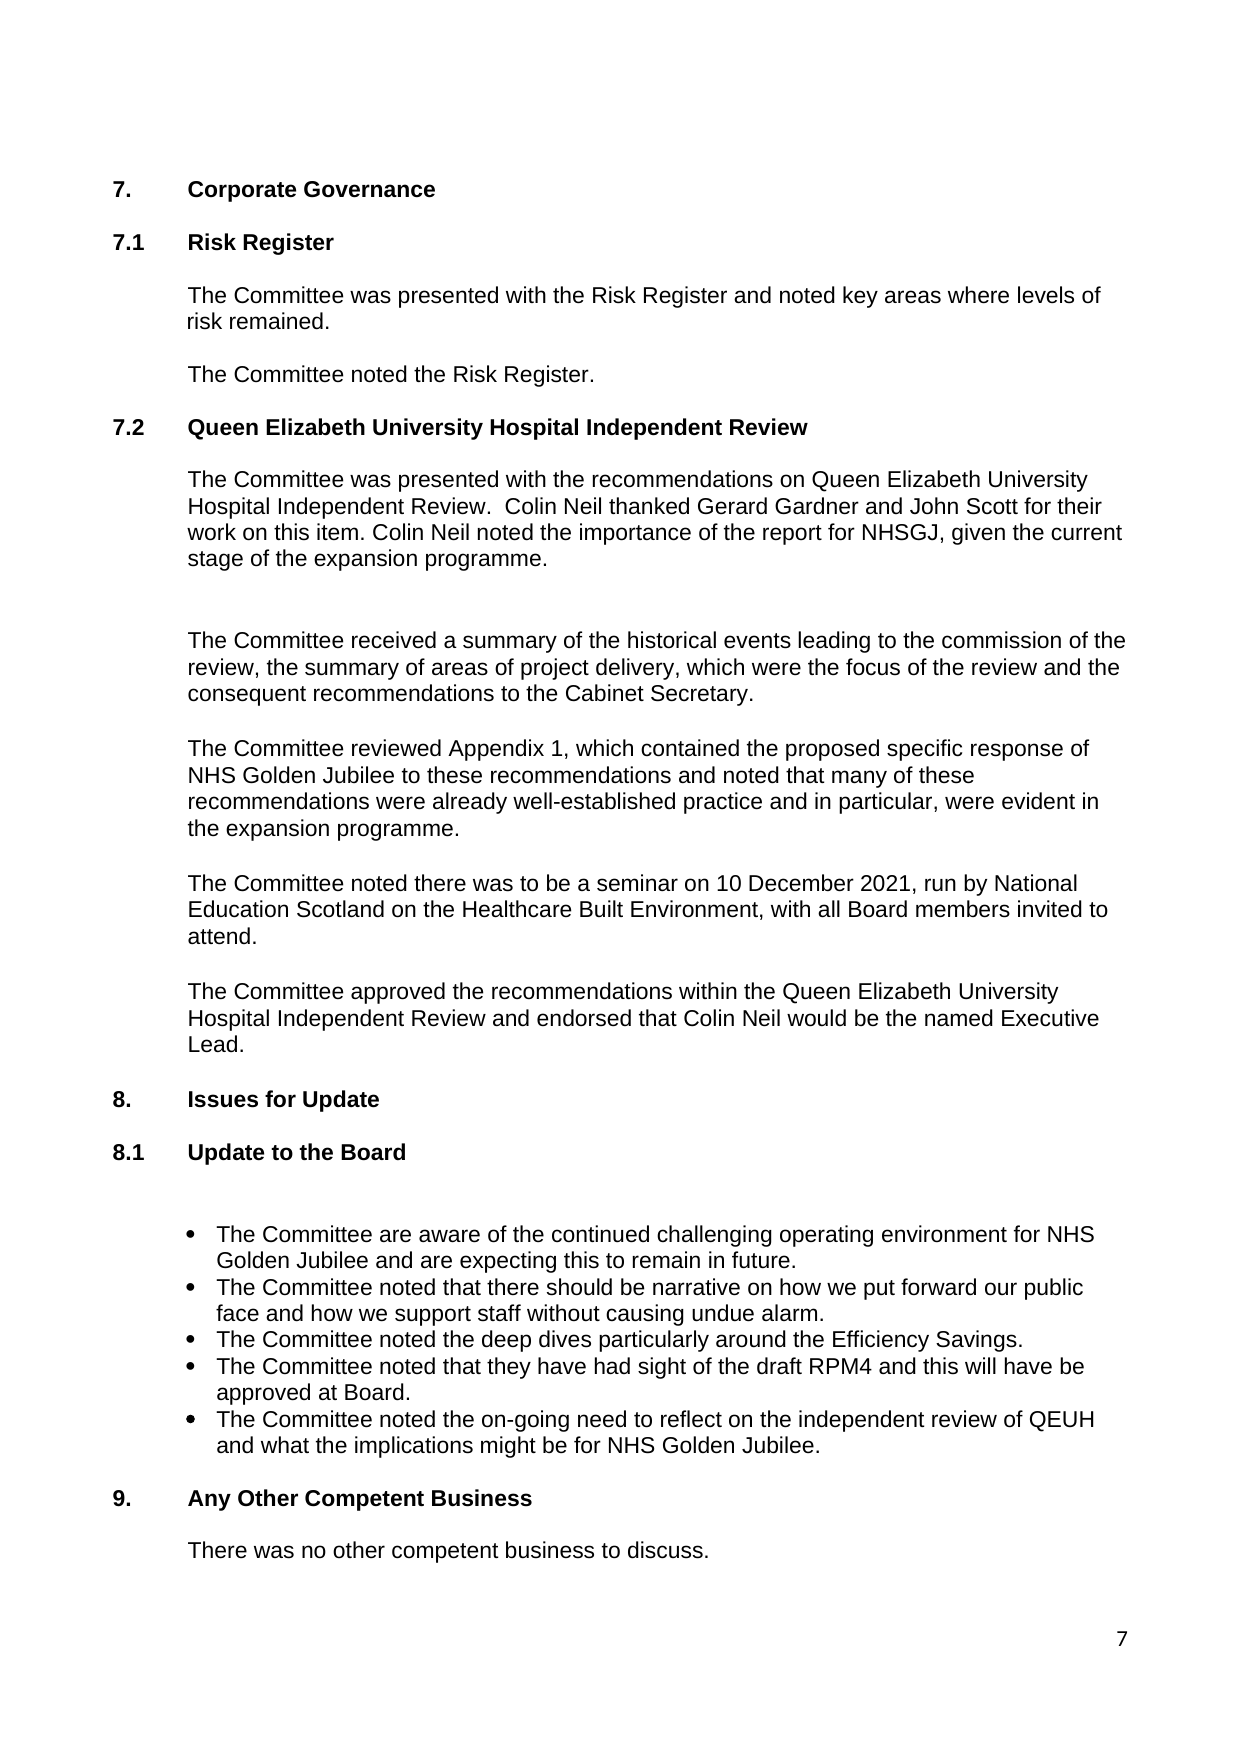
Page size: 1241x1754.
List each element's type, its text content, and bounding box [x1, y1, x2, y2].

text The Committee approved the recommendations within the Queen Elizabeth University Hospital Independent Review and endorsed that Colin Neil would be the named Executive Lead. [187, 978, 1128, 1057]
text The Committee reviewed Appendix 1, which contained the proposed specific response of NHS Golden Jubilee to these recommendations and noted that many of these recommendations were already well-established practice and in particular, were evident in the expansion programme. [187, 735, 1128, 841]
text The Committee received a summary of the historical events leading to the commission of the review, the summary of areas of project delivery, which were the focus of the review and the consequent recommendations to the Cabinet Secretary. [187, 627, 1128, 706]
text 9. Any Other Competent Business [112, 1484, 1128, 1511]
text The Committee was presented with the recommendations on Queen Elizabeth University Hospital Independent Review. Colin Neil thanked Gerard Gardner and John Scott for their work on this item. Colin Neil noted the importance of the report for NHSGJ, given the current stage of the expansion programme. [187, 466, 1128, 572]
text 7.1 Risk Register [112, 229, 1128, 255]
text The Committee noted the Risk Register. [187, 361, 1128, 387]
text There was no other competent business to discuss. [112, 1537, 1128, 1564]
text 8. Issues for Update [112, 1086, 1128, 1113]
list The Committee noted that there should be narrative on how we put forward our public face and how we support staff without causing undue alarm. [186, 1274, 1128, 1326]
text The Committee noted there was to be a seminar on 10 December 2021, run by National Education Scotland on the Healthcare Built Environment, with all Board members invited to attend. [187, 870, 1128, 949]
text 8.1 Update to the Board [112, 1139, 1128, 1166]
text The Committee was presented with the Risk Register and noted key areas where levels of risk remained. [186, 282, 1128, 334]
text 7.2 Queen Elizabeth University Hospital Independent Review [112, 413, 1128, 440]
list The Committee are aware of the continued challenging operating environment for NHS Golden Jubilee and are expecting this to remain in future. [186, 1221, 1128, 1274]
list The Committee noted that they have had sight of the draft RPM4 and this will have be approved at Board. [186, 1353, 1128, 1406]
list The Committee noted the deep dives particularly around the Efficiency Savings. [186, 1326, 1128, 1353]
text 7. Corporate Governance [112, 176, 1128, 203]
list The Committee noted the on-going need to reflect on the independent review of QEUH and what the implications might be for NHS Golden Jubilee. [186, 1406, 1128, 1458]
